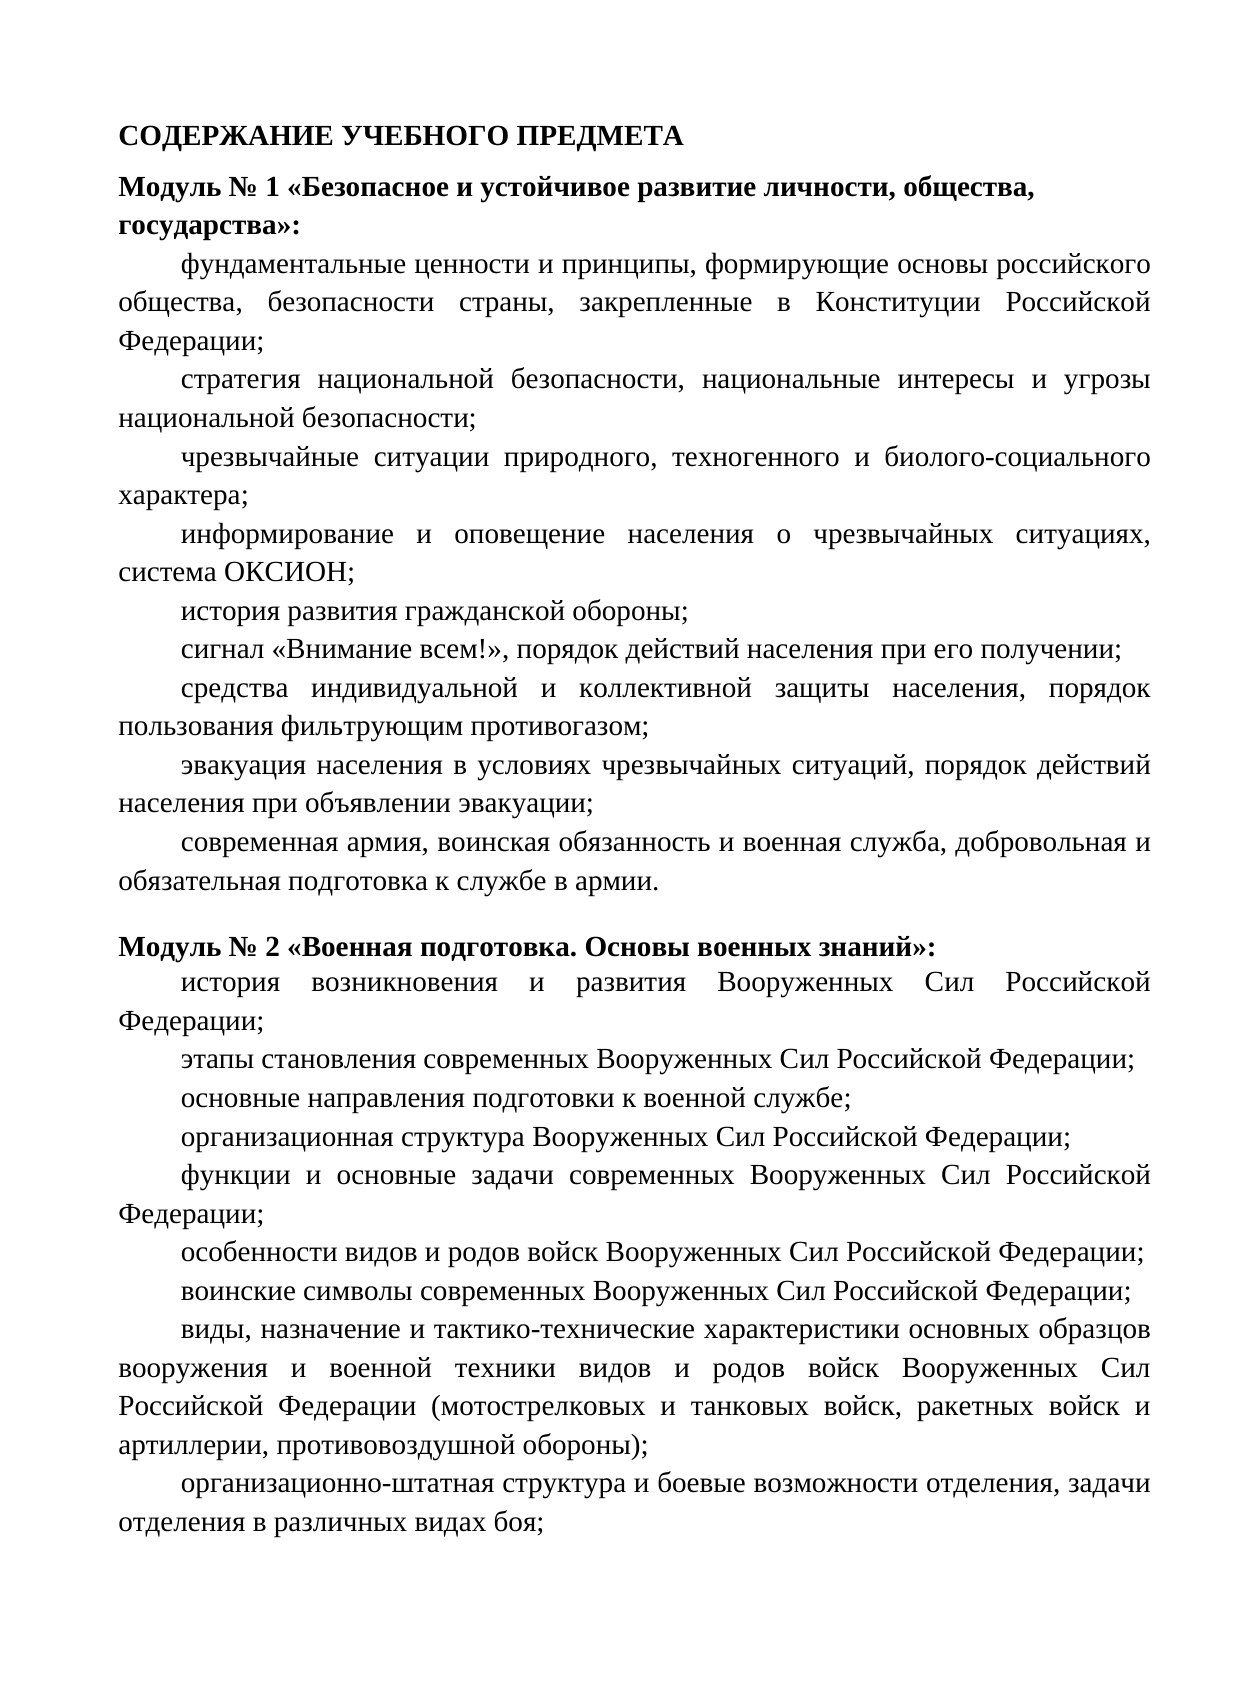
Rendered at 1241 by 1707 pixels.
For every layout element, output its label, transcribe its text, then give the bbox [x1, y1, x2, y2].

text виды, назначение и тактико-технические характеристики основных образцов вооружения и военной техники видов и родов войск Вооруженных Сил Российской Федерации (мотострелковых и танковых войск, ракетных войск и артиллерии, противовоздушной обороны); [118, 1311, 1152, 1461]
text основные направления подготовки к военной службе; [118, 1080, 1152, 1114]
text организационно-штатная структура и боевые возможности отделения, задачи отделения в различных видах боя; [118, 1466, 1152, 1538]
text фундаментальные ценности и принципы, формирующие основы российского общества, безопасности страны, закрепленные в Конституции Российской Федерации; [118, 246, 1152, 357]
text сигнал «Внимание всем!», порядок действий населения при его получении; [118, 631, 1152, 665]
text этапы становления современных Вооруженных Сил Российской Федерации; [118, 1042, 1152, 1075]
text современная армия, воинская обязанность и военная служба, добровольная и обязательная подготовка к службе в армии. [118, 824, 1152, 896]
text эвакуация населения в условиях чрезвычайных ситуаций, порядок действий населения при объявлении эвакуации; [118, 747, 1152, 819]
text функции и основные задачи современных Вооруженных Сил Российской Федерации; [118, 1157, 1152, 1229]
text стратегия национальной безопасности, национальные интересы и угрозы национальной безопасности; [118, 362, 1152, 434]
text чрезвычайные ситуации природного, техногенного и биолого-социального характера; [118, 439, 1152, 511]
text история возникновения и развития Вооруженных Сил Российской Федерации; [118, 964, 1152, 1037]
text Модуль № 2 «Военная подготовка. Основы военных знаний»: [118, 929, 1152, 963]
text организационная структура Вооруженных Сил Российской Федерации; [118, 1119, 1152, 1152]
text история развития гражданской обороны; [118, 593, 1152, 626]
text СОДЕРЖАНИЕ УЧЕБНОГО ПРЕДМЕТА [118, 118, 1152, 152]
text информирование и оповещение населения о чрезвычайных ситуациях, система ОКСИОН; [118, 516, 1152, 588]
text особенности видов и родов войск Вооруженных Сил Российской Федерации; [118, 1234, 1152, 1268]
text Модуль № 1 «Безопасное и устойчивое развитие личности, общества, государства»: [118, 169, 1152, 241]
text средства индивидуальной и коллективной защиты населения, порядок пользования фильтрующим противогазом; [118, 670, 1152, 742]
text воинские символы современных Вооруженных Сил Российской Федерации; [118, 1273, 1152, 1306]
